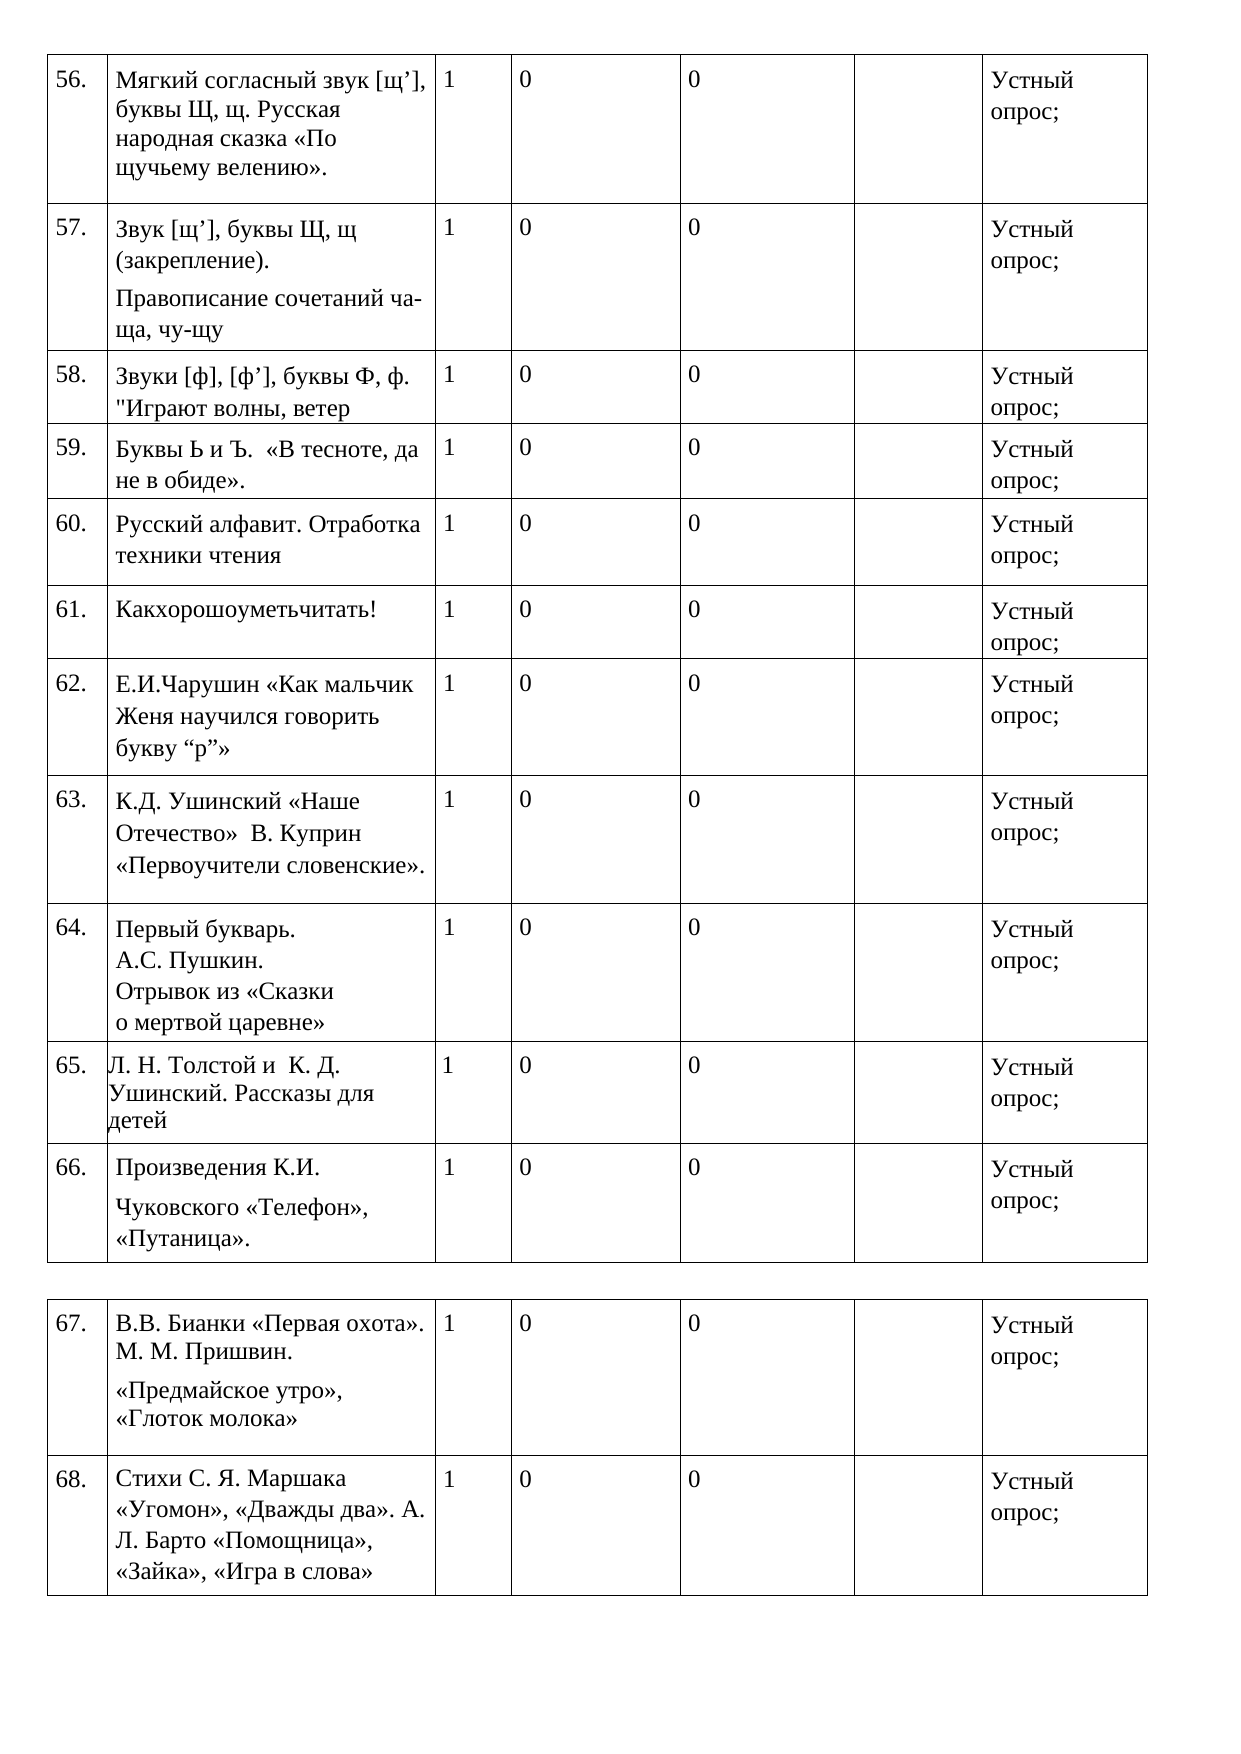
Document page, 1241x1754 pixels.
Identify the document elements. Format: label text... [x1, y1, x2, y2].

table_cell 0 [681, 776, 854, 903]
table_cell 66. [48, 1144, 107, 1262]
table_cell Стихи С. Я. Маршака «Угомон», «Дважды два». А. Л. Барто «Помощница», «Зайка», «Игра в слова» [108, 1456, 435, 1595]
table_cell 1 [436, 424, 511, 498]
table_cell 0 [681, 499, 854, 585]
table_cell Русский алфавит. Отработка техники чтения [108, 499, 435, 585]
table_cell 0 [681, 1456, 854, 1595]
table_cell Устный опрос; [983, 1042, 1147, 1143]
table_cell 0 [512, 776, 680, 903]
table_cell 1 [436, 1456, 511, 1595]
table_cell Устный опрос; [983, 1456, 1147, 1595]
table_cell 60. [48, 499, 107, 585]
table_cell Л. Н. Толстой и К. Д. Ушинский. Рассказы для детей [108, 1042, 435, 1143]
table_cell 0 [512, 659, 680, 775]
table_cell Устный опрос; [983, 351, 1147, 422]
table_cell [855, 1456, 982, 1595]
table_cell 1 [436, 776, 511, 903]
table_cell Произведения К.И. Чуковского «Телефон», «Путаница». [108, 1144, 435, 1262]
table_cell Буквы Ь и Ъ. «В тесноте, да не в обиде». [108, 424, 435, 498]
table_cell Устный опрос; [983, 659, 1147, 775]
table_cell [855, 424, 982, 498]
table_cell 1 [436, 351, 511, 422]
table_cell [855, 776, 982, 903]
table_cell Устный опрос; [983, 499, 1147, 585]
table_cell 0 [512, 424, 680, 498]
table_cell [855, 1042, 982, 1143]
table_cell 59. [48, 424, 107, 498]
table_cell 63. [48, 776, 107, 903]
table_cell 1 [436, 55, 511, 202]
table_cell 0 [512, 586, 680, 658]
table_cell 65. [48, 1042, 107, 1143]
table_cell 0 [512, 1456, 680, 1595]
table_cell 62. [48, 659, 107, 775]
table_header [855, 1300, 982, 1455]
table_cell [855, 499, 982, 585]
table_cell [855, 1144, 982, 1262]
table_cell 1 [436, 659, 511, 775]
table_cell [855, 904, 982, 1041]
table_cell 1 [436, 586, 511, 658]
table_cell Устный опрос; [983, 424, 1147, 498]
table_cell Устный опрос; [983, 204, 1147, 350]
table_header 0 [681, 1300, 854, 1455]
table_cell Первый букварь. А.С. Пушкин. Отрывок из «Сказки о мертвой царевне» [108, 904, 435, 1041]
table_cell 58. [48, 351, 107, 422]
table_cell 0 [512, 499, 680, 585]
table_cell 0 [681, 1042, 854, 1143]
table_cell 0 [512, 351, 680, 422]
table_header В.В. Бианки «Первая охота». М. М. Пришвин. «Предмайское утро», «Глоток молока» [108, 1300, 435, 1455]
table_cell Устный опрос; [983, 586, 1147, 658]
table_cell К.Д. Ушинский «Наше Отечество» В. Куприн «Первоучители словенские». [108, 776, 435, 903]
table_cell 0 [681, 351, 854, 422]
table_header 67. [48, 1300, 107, 1455]
table_cell Звуки [ф], [ф’], буквы Ф, ф. "Играют волны, ветер свищет…». [108, 351, 435, 422]
table_cell Е.И.Чарушин «Как мальчик Женя научился говорить букву “р”» [108, 659, 435, 775]
table_cell Устный опрос; [983, 55, 1147, 202]
table_cell 1 [436, 204, 511, 350]
table_cell 0 [512, 55, 680, 202]
table_cell Устный опрос; [983, 904, 1147, 1041]
table_cell 61. [48, 586, 107, 658]
table_cell 0 [681, 904, 854, 1041]
table_header 0 [512, 1300, 680, 1455]
table_cell 1 [436, 1042, 511, 1143]
table_cell Устный опрос; [983, 776, 1147, 903]
table_cell 0 [681, 1144, 854, 1262]
table_cell 64. [48, 904, 107, 1041]
table_cell [855, 55, 982, 202]
table_cell Звук [щ’], буквы Щ, щ (закрепление). Правописание сочетаний ча-ща, чу-щу [108, 204, 435, 350]
table_cell 0 [681, 204, 854, 350]
table_cell 0 [681, 55, 854, 202]
table_cell 1 [436, 499, 511, 585]
table_cell 57. [48, 204, 107, 350]
table_cell Устный опрос; [983, 1144, 1147, 1262]
table_cell 1 [436, 1144, 511, 1262]
table_header Устный опрос; [983, 1300, 1147, 1455]
table_cell Какхорошоуметьчитать! [108, 586, 435, 658]
table_cell Мягкий согласный звук [щ’], буквы Щ, щ. Русская народная сказка «По щучьему велению». [108, 55, 435, 202]
table_cell 0 [512, 204, 680, 350]
table_cell 1 [436, 904, 511, 1041]
table_cell 56. [48, 55, 107, 202]
table_header 1 [436, 1300, 511, 1455]
table_cell 0 [681, 424, 854, 498]
table_cell 0 [512, 1144, 680, 1262]
table_cell 68. [48, 1456, 107, 1595]
table_cell [855, 586, 982, 658]
table_cell [855, 351, 982, 422]
table_cell 0 [681, 659, 854, 775]
table_cell [855, 659, 982, 775]
table_cell 0 [512, 1042, 680, 1143]
table_cell 0 [512, 904, 680, 1041]
table_cell [855, 204, 982, 350]
table_cell 0 [681, 586, 854, 658]
